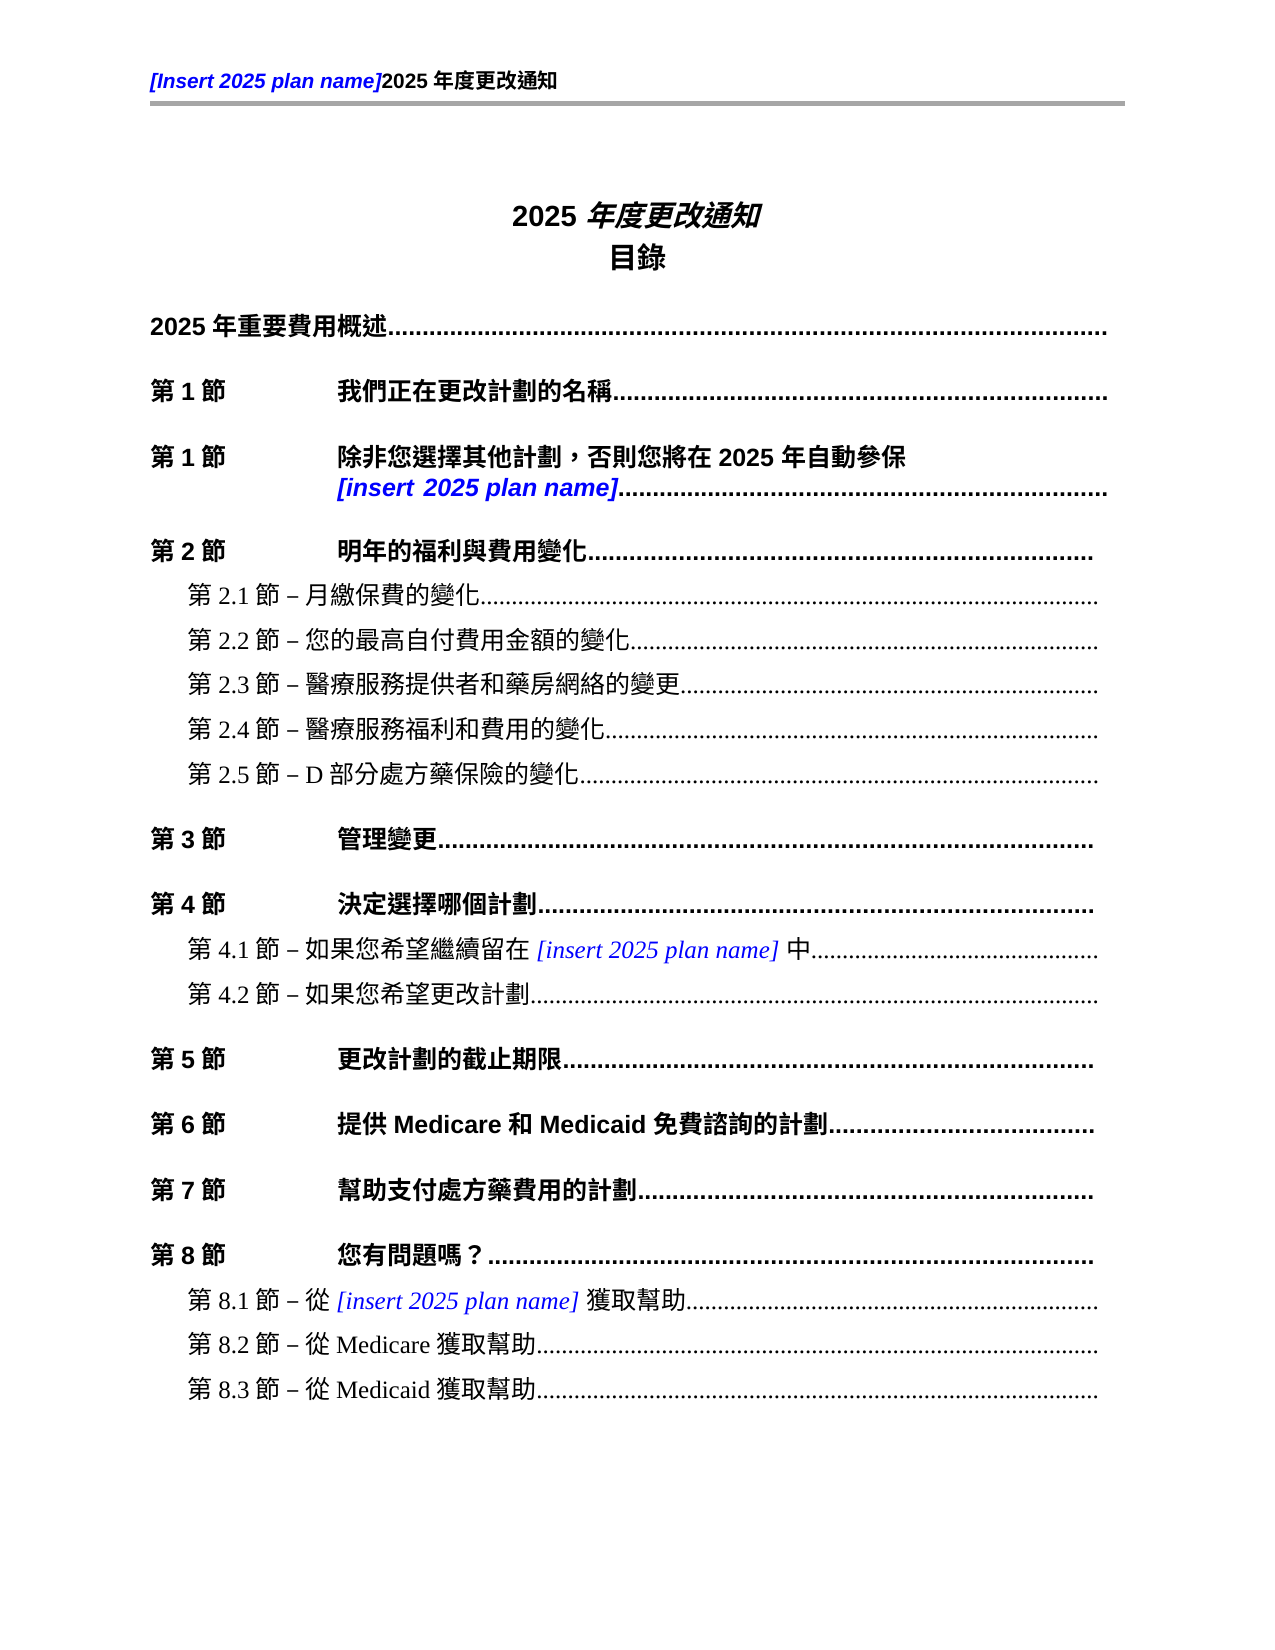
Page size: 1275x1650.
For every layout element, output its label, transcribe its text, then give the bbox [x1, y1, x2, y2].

text 第 1 節 我們正在更改計劃的名稱 9 [150, 372, 1050, 408]
text 第 5 節 更改計劃的截止期限 25 [150, 1039, 1050, 1076]
text 第 4 節 決定選擇哪個計劃 24 [150, 885, 1050, 921]
text 第 8.1 節 – 從 [insert 2025 plan name] 獲取幫助 27 [187, 1280, 1087, 1317]
text 第 2.3 節 – 醫療服務提供者和藥房網絡的變更 12 [187, 665, 1087, 701]
text 2025 年重要費用概述 5 [150, 306, 1050, 342]
text 第 8 節 您有問題嗎？ 27 [150, 1236, 1050, 1272]
text 第 2.1 節 – 月繳保費的變化 10 [187, 576, 1087, 612]
text 第 8.3 節 – 從 Medicaid 獲取幫助 28 [187, 1369, 1087, 1406]
text 第 2.5 節 – D 部分處方藥保險的變化 15 [187, 754, 1087, 790]
text 第 7 節 幫助支付處方藥費用的計劃 26 [150, 1170, 1050, 1207]
text 第 2.4 節 – 醫療服務福利和費用的變化 12 [187, 709, 1087, 746]
text 第 1 節 除非您選擇其他計劃，否則您將在 2025 年自動參保 [insert 2025 plan name] 9 [150, 437, 1050, 502]
text 第 8.2 節 – 從 Medicare 獲取幫助 28 [187, 1325, 1087, 1361]
text 第 4.1 節 – 如果您希望繼續留在 [insert 2025 plan name] 中 24 [187, 929, 1087, 966]
text 第 2 節 明年的福利與費用變化 10 [150, 531, 1050, 567]
text 第 3 節 管理變更 23 [150, 819, 1050, 856]
text 2025 年度更改通知 目錄 [150, 192, 1125, 277]
text 第 2.2 節 – 您的最高自付費用金額的變化 10 [187, 620, 1087, 657]
text 第 6 節 提供 Medicare 和 Medicaid 免費諮詢的計劃 25 [150, 1105, 1050, 1141]
text 第 4.2 節 – 如果您希望更改計劃 24 [187, 974, 1087, 1010]
